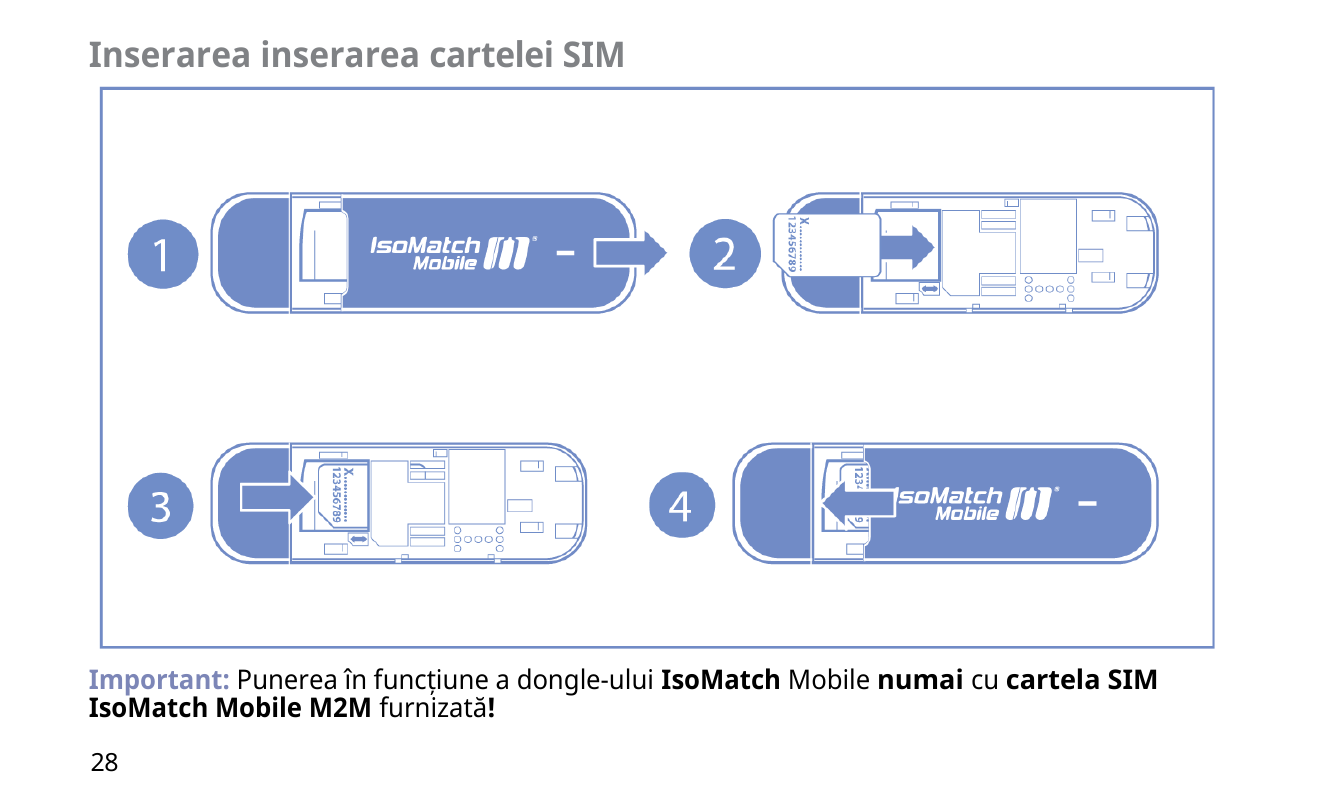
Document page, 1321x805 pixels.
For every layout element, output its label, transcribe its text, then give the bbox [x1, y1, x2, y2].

picture [99, 86, 1215, 649]
subtitle Inserarea inserarea cartelei SIM [88, 29, 1258, 78]
